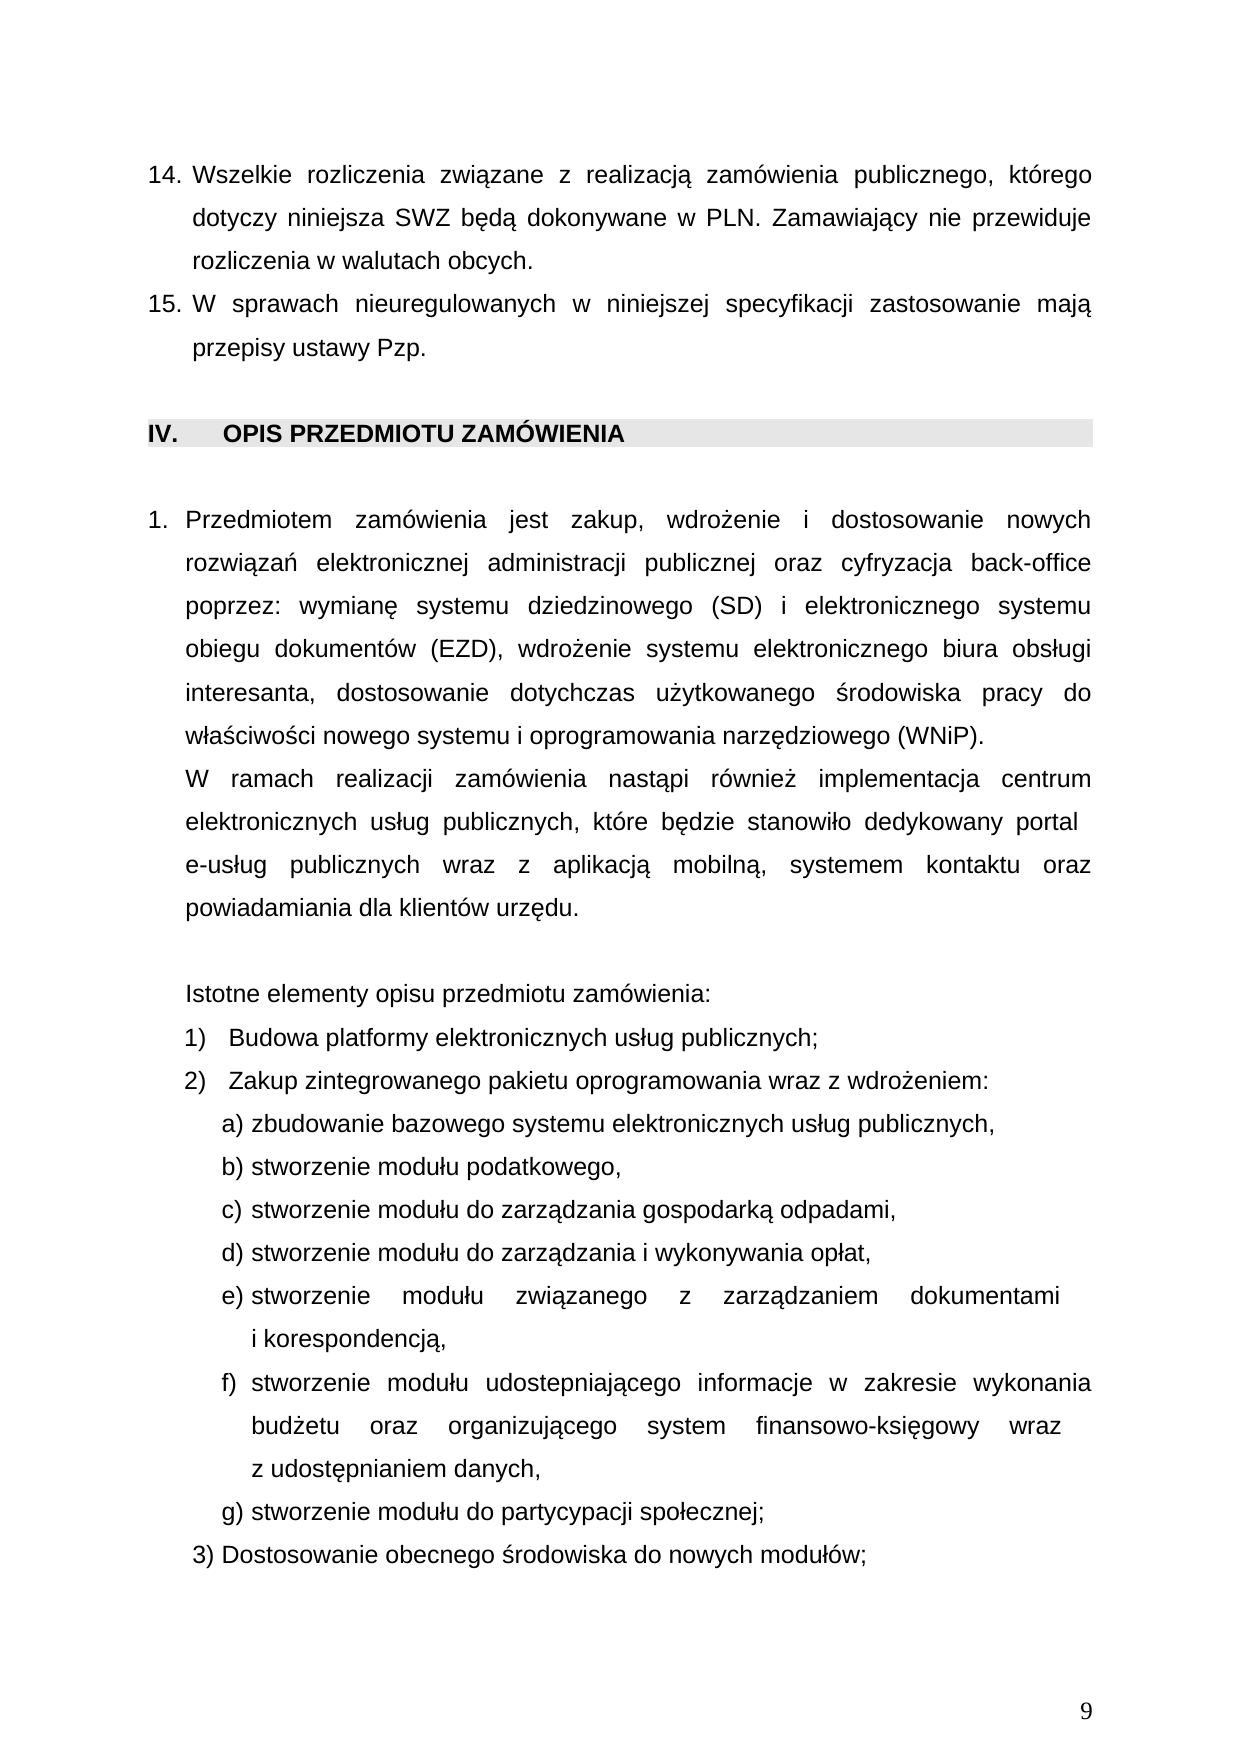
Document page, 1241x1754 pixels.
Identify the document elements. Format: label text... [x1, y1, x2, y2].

list Zakup zintegrowanego pakietu oprogramowania wraz z wdrożeniem: [184, 1066, 1093, 1094]
list Wszelkie rozliczenia związane z realizacją zamówienia publicznego, którego dotyczy niniejsza SWZ będą dokonywane w PLN. Zamawiający nie przewiduje rozliczenia w walutach obcych. [148, 160, 1093, 275]
list Budowa platformy elektronicznych usług publicznych; [184, 1022, 1093, 1051]
list stworzenie modułu do zarządzania i wykonywania opłat, [221, 1238, 1093, 1267]
subtitle OPIS PRZEDMIOTU ZAMÓWIENIA [148, 419, 1093, 447]
list stworzenie modułu podatkowego, [221, 1152, 1093, 1181]
list stworzenie modułu do zarządzania gospodarką odpadami, [221, 1195, 1093, 1224]
list stworzenie modułu do partycypacji społecznej; [221, 1497, 1093, 1526]
text W ramach realizacji zamówienia nastąpi również implementacja centrum elektronicznych usług publicznych, które będzie stanowiło dedykowany portal e-usług publicznych wraz z aplikacją mobilną, systemem kontaktu oraz powiadamiania dla klientów urzędu. [185, 764, 1093, 922]
text Istotne elementy opisu przedmiotu zamówienia: [185, 979, 1093, 1008]
list Dostosowanie obecnego środowiska do nowych modułów; [192, 1540, 1093, 1569]
list zbudowanie bazowego systemu elektronicznych usług publicznych, [221, 1109, 1093, 1137]
list stworzenie modułu udostepniającego informacje w zakresie wykonania budżetu oraz organizującego system finansowo-księgowy wraz z udostępnianiem danych, [221, 1367, 1093, 1482]
list stworzenie modułu związanego z zarządzaniem dokumentami i korespondencją, [221, 1281, 1093, 1353]
list W sprawach nieuregulowanych w niniejszej specyfikacji zastosowanie mają przepisy ustawy Pzp. [148, 289, 1093, 361]
list Przedmiotem zamówienia jest zakup, wdrożenie i dostosowanie nowych rozwiązań elektronicznej administracji publicznej oraz cyfryzacja back-office poprzez: wymianę systemu dziedzinowego (SD) i elektronicznego systemu obiegu dokumentów (EZD), wdrożenie systemu elektronicznego biura obsługi interesanta, dostosowanie dotychczas użytkowanego środowiska pracy do właściwości nowego systemu i oprogramowania narzędziowego (WNiP). [148, 505, 1093, 749]
